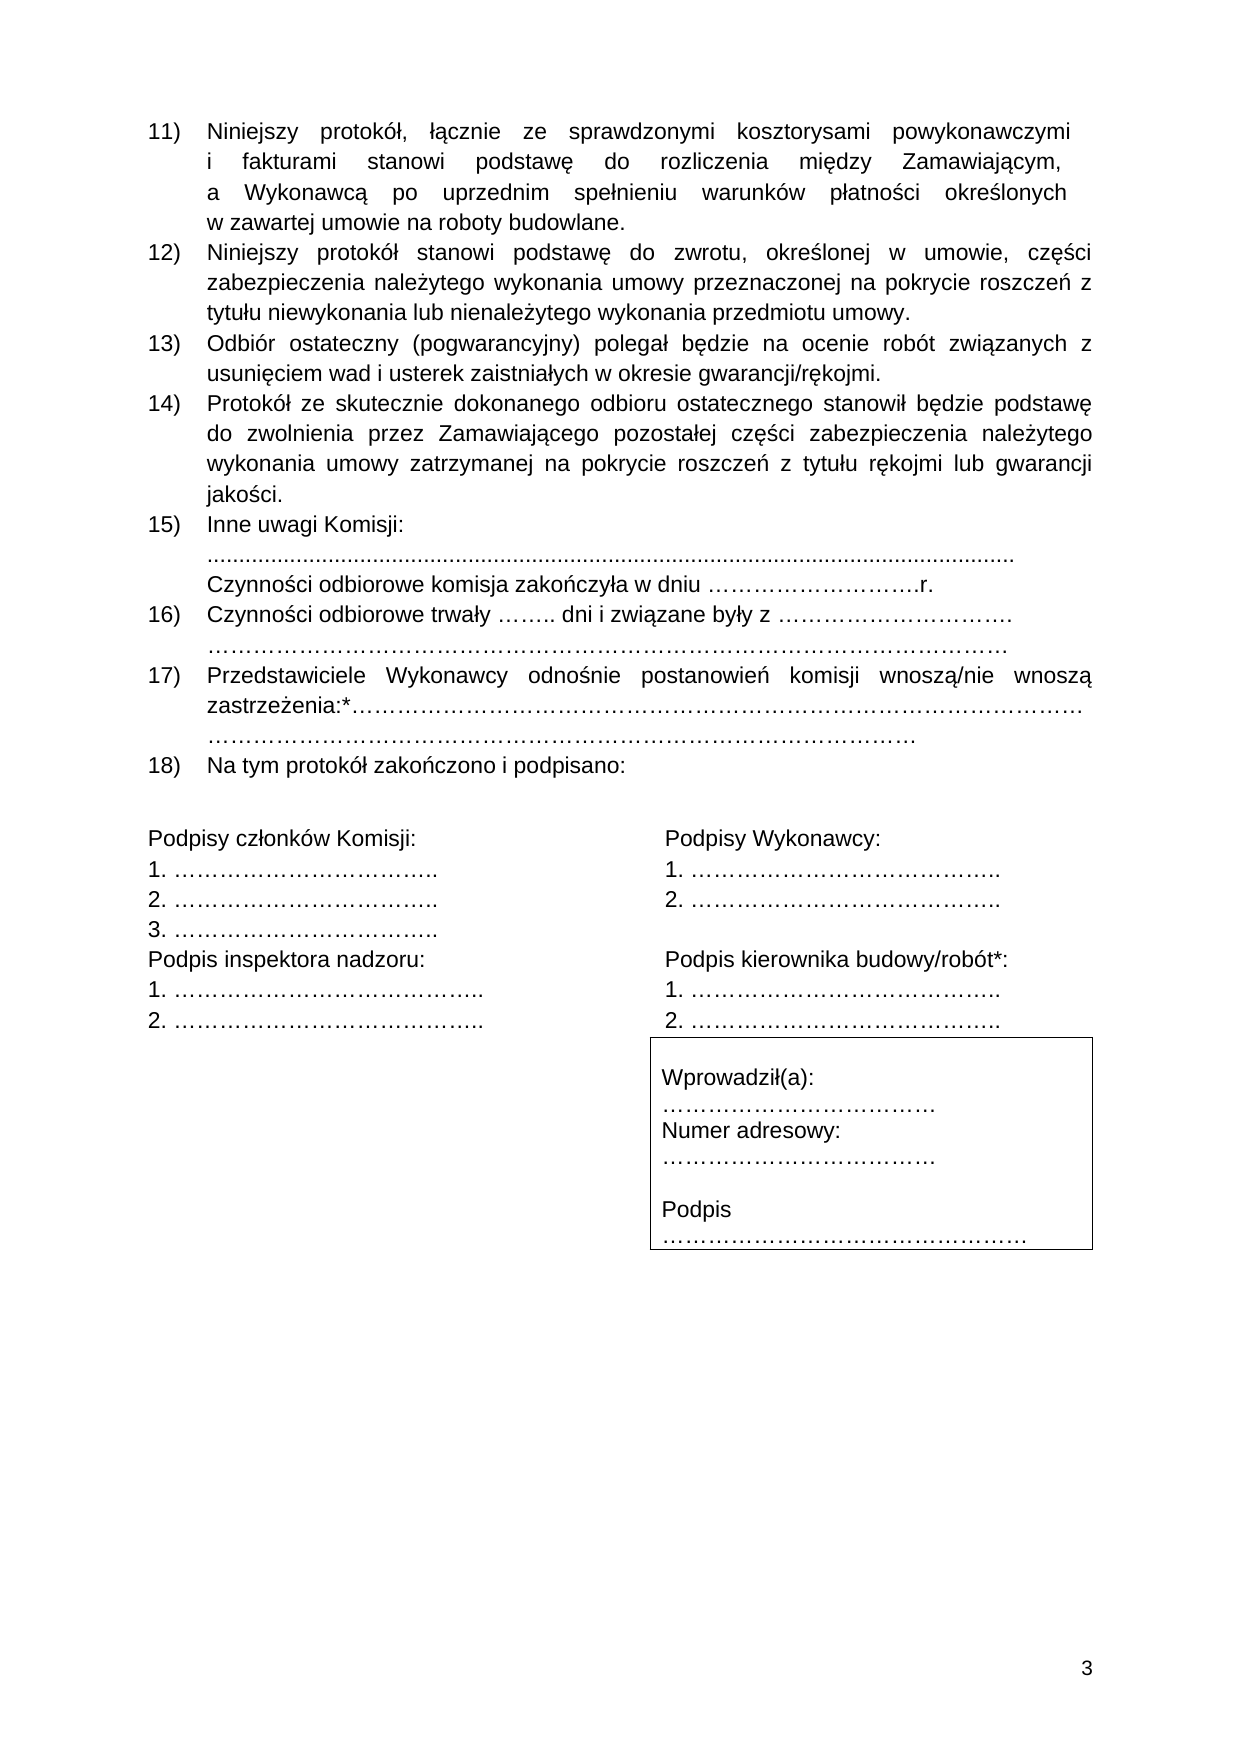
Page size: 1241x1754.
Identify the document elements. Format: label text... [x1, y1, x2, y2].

list Podpisy członków Komisji: Podpisy Wykonawcy: [148, 825, 1093, 852]
list Przedstawiciele Wykonawcy odnośnie postanowień komisji wnoszą/nie wnoszą zastrzeżenia:*……………………………………………………………………………………………………………………………………………………………………… [148, 662, 1093, 749]
list …………………………………………………………………………………………… [207, 632, 1093, 658]
list Niniejszy protokół, łącznie ze sprawdzonymi kosztorysami powykonawczymi i fakturami stanowi podstawę do rozliczenia między Zamawiającym, a Wykonawcą po uprzednim spełnieniu warunków płatności określonych w zawartej umowie na roboty budowlane. [148, 118, 1093, 235]
list 1. …………………………….. 1. ………………………………….. [148, 856, 1093, 882]
list Inne uwagi Komisji: [148, 511, 1093, 537]
list Na tym protokół zakończono i podpisano: [148, 752, 1093, 779]
list Niniejszy protokół stanowi podstawę do zwrotu, określonej w umowie, części zabezpieczenia należytego wykonania umowy przeznaczonej na pokrycie roszczeń z tytułu niewykonania lub nienależytego wykonania przedmiotu umowy. [148, 239, 1093, 326]
list Odbiór ostateczny (pogwarancyjny) polegał będzie na ocenie robót związanych z usunięciem wad i usterek zaistniałych w okresie gwarancji/rękojmi. [148, 329, 1093, 386]
list 1. ………………………………….. 1. ………………………………….. [148, 976, 1093, 1003]
list 2. ………………………………….. 2. ………………………………….. [148, 1007, 1093, 1033]
list 2. …………………………….. 2. ………………………………….. [148, 886, 1093, 912]
list Protokół ze skutecznie dokonanego odbioru ostatecznego stanowił będzie podstawę do zwolnienia przez Zamawiającego pozostałej części zabezpieczenia należytego wykonania umowy zatrzymanej na pokrycie roszczeń z tytułu rękojmi lub gwarancji jakości. [148, 390, 1093, 507]
table_header Wprowadził(a):……………………………… Numer adresowy:……………………………… Podpis ………………………………………… [651, 1038, 1092, 1249]
list ............................................................................................................................... Czynności odbiorowe komisja zakończyła w dniu ……………………….r. [207, 541, 1093, 598]
list Czynności odbiorowe trwały …….. dni i związane były z …………………………. [148, 601, 1093, 628]
list 3. …………………………….. [148, 916, 1093, 942]
list Podpis inspektora nadzoru: Podpis kierownika budowy/robót*: [148, 946, 1093, 973]
